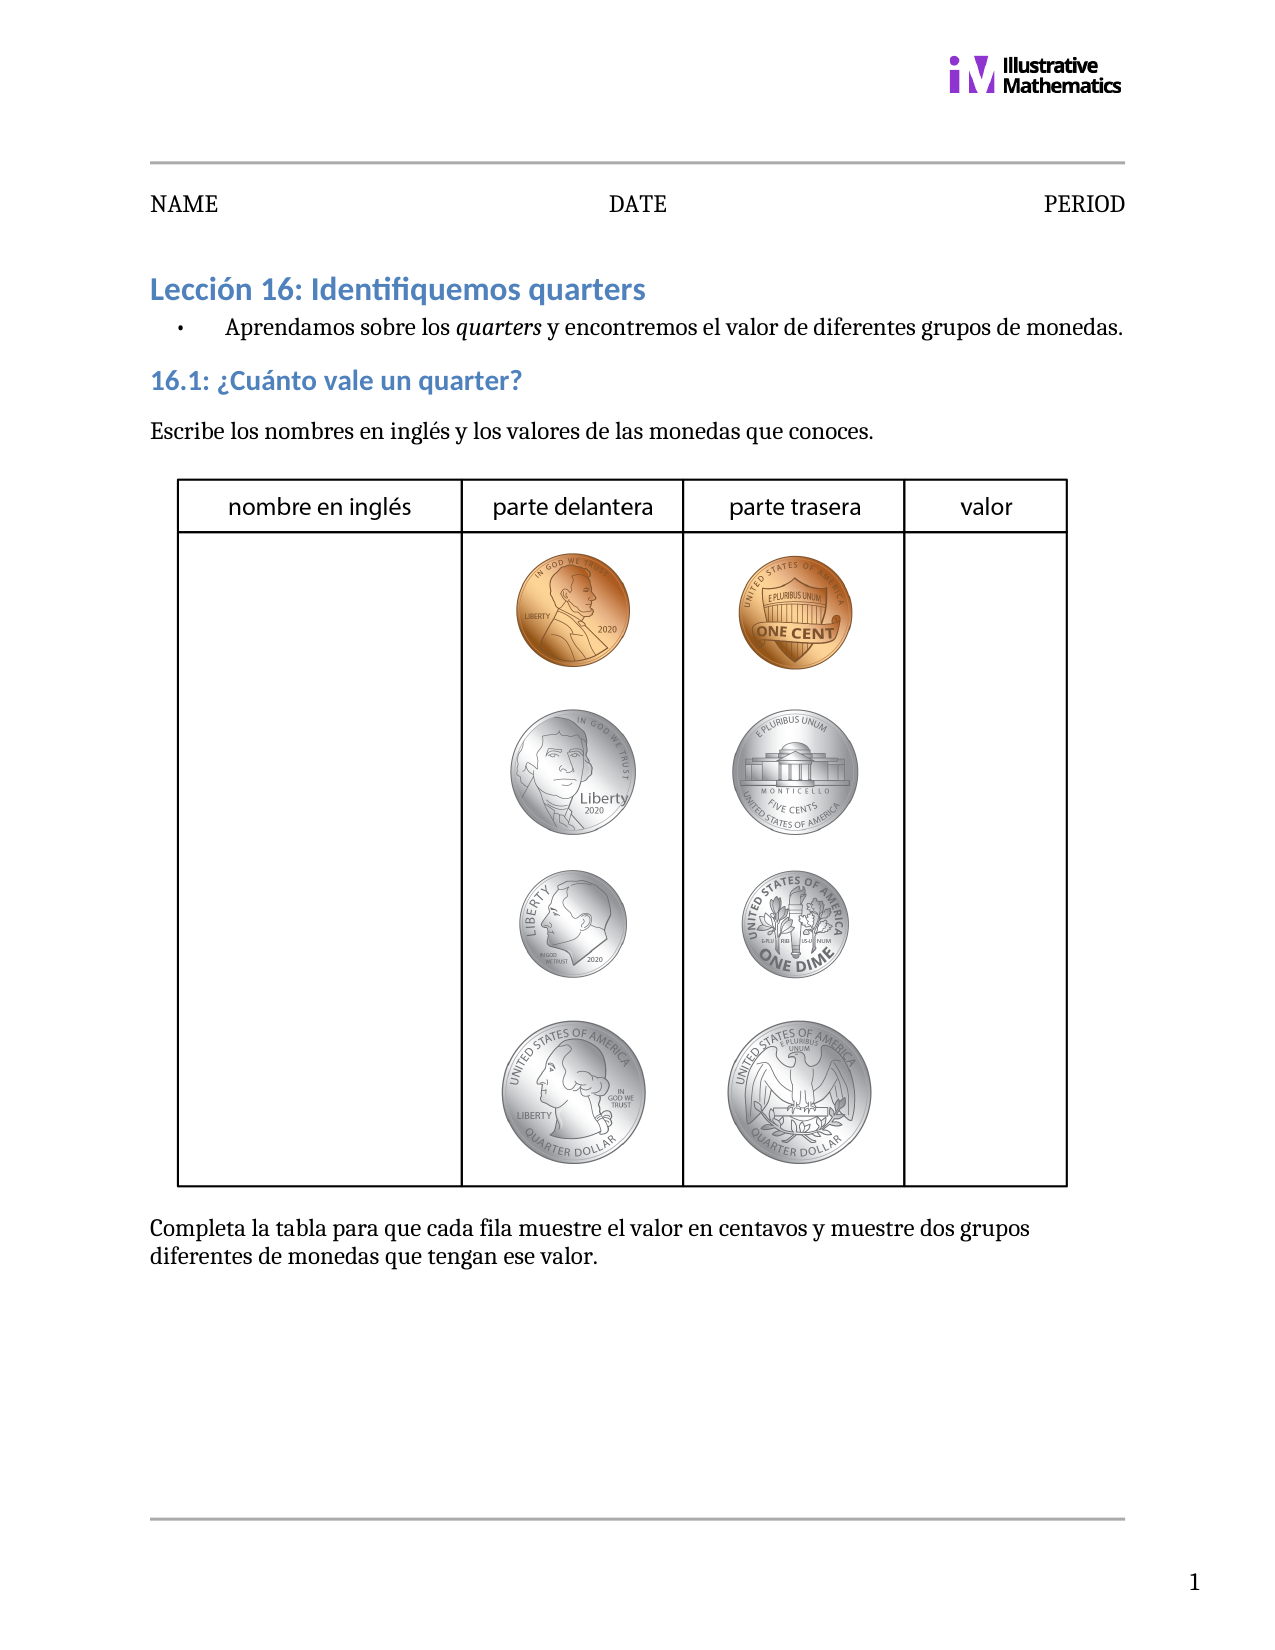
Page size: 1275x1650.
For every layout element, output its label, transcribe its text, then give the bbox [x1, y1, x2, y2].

picture [168, 464, 1076, 1195]
subtitle 16.1: ¿Cuánto vale un quarter? [150, 362, 1125, 398]
text Escribe los nombres en inglés y los valores de las monedas que conoces. [150, 417, 1125, 446]
picture [949, 55, 1121, 93]
text Completa la tabla para que cada fila muestre el valor en centavos y muestre dos grupos diferentes de monedas que tengan ese valor. [150, 1213, 1125, 1271]
subtitle Lección 16: Identifiquemos quarters [150, 268, 1125, 309]
list Aprendamos sobre los quarters y encontremos el valor de diferentes grupos de monedas. [175, 313, 1125, 342]
